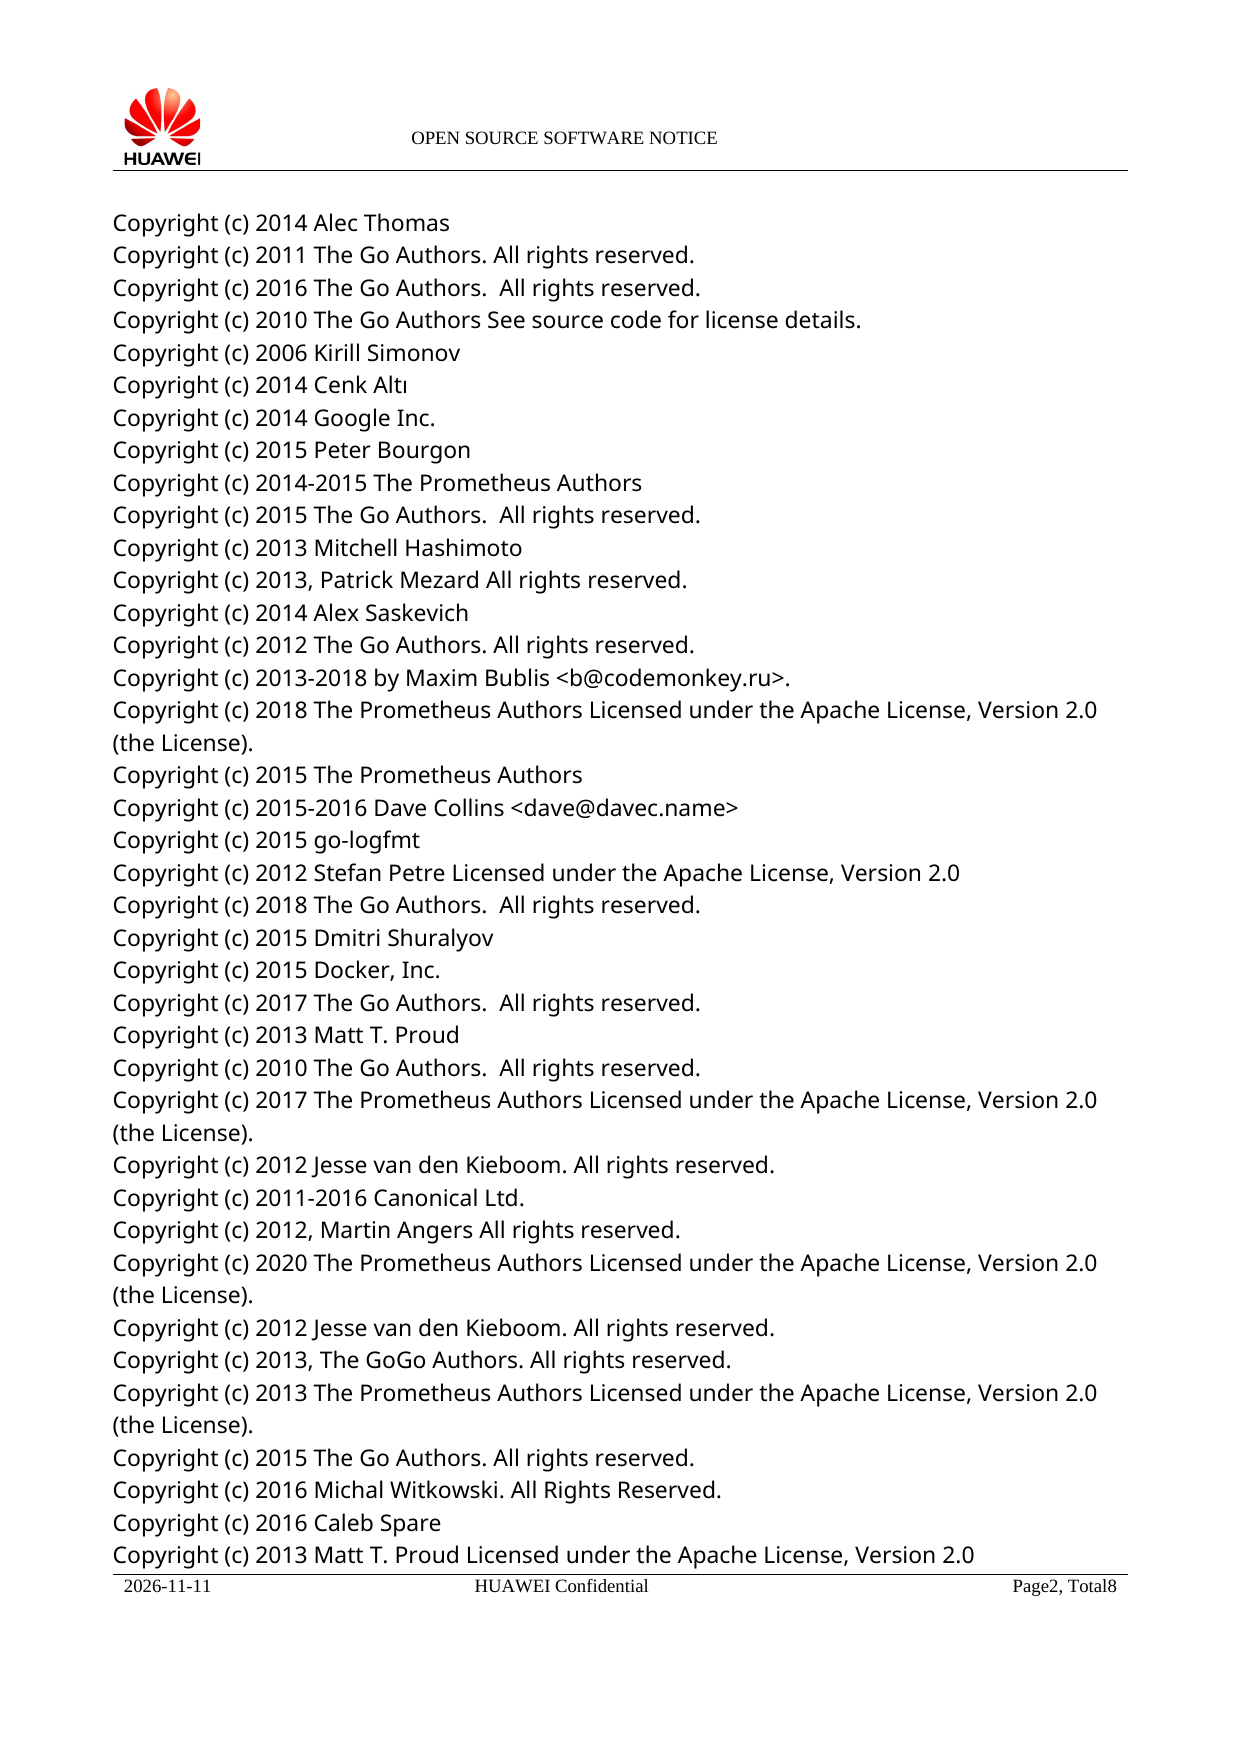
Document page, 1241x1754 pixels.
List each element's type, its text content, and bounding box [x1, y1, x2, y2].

picture [124, 88, 201, 165]
